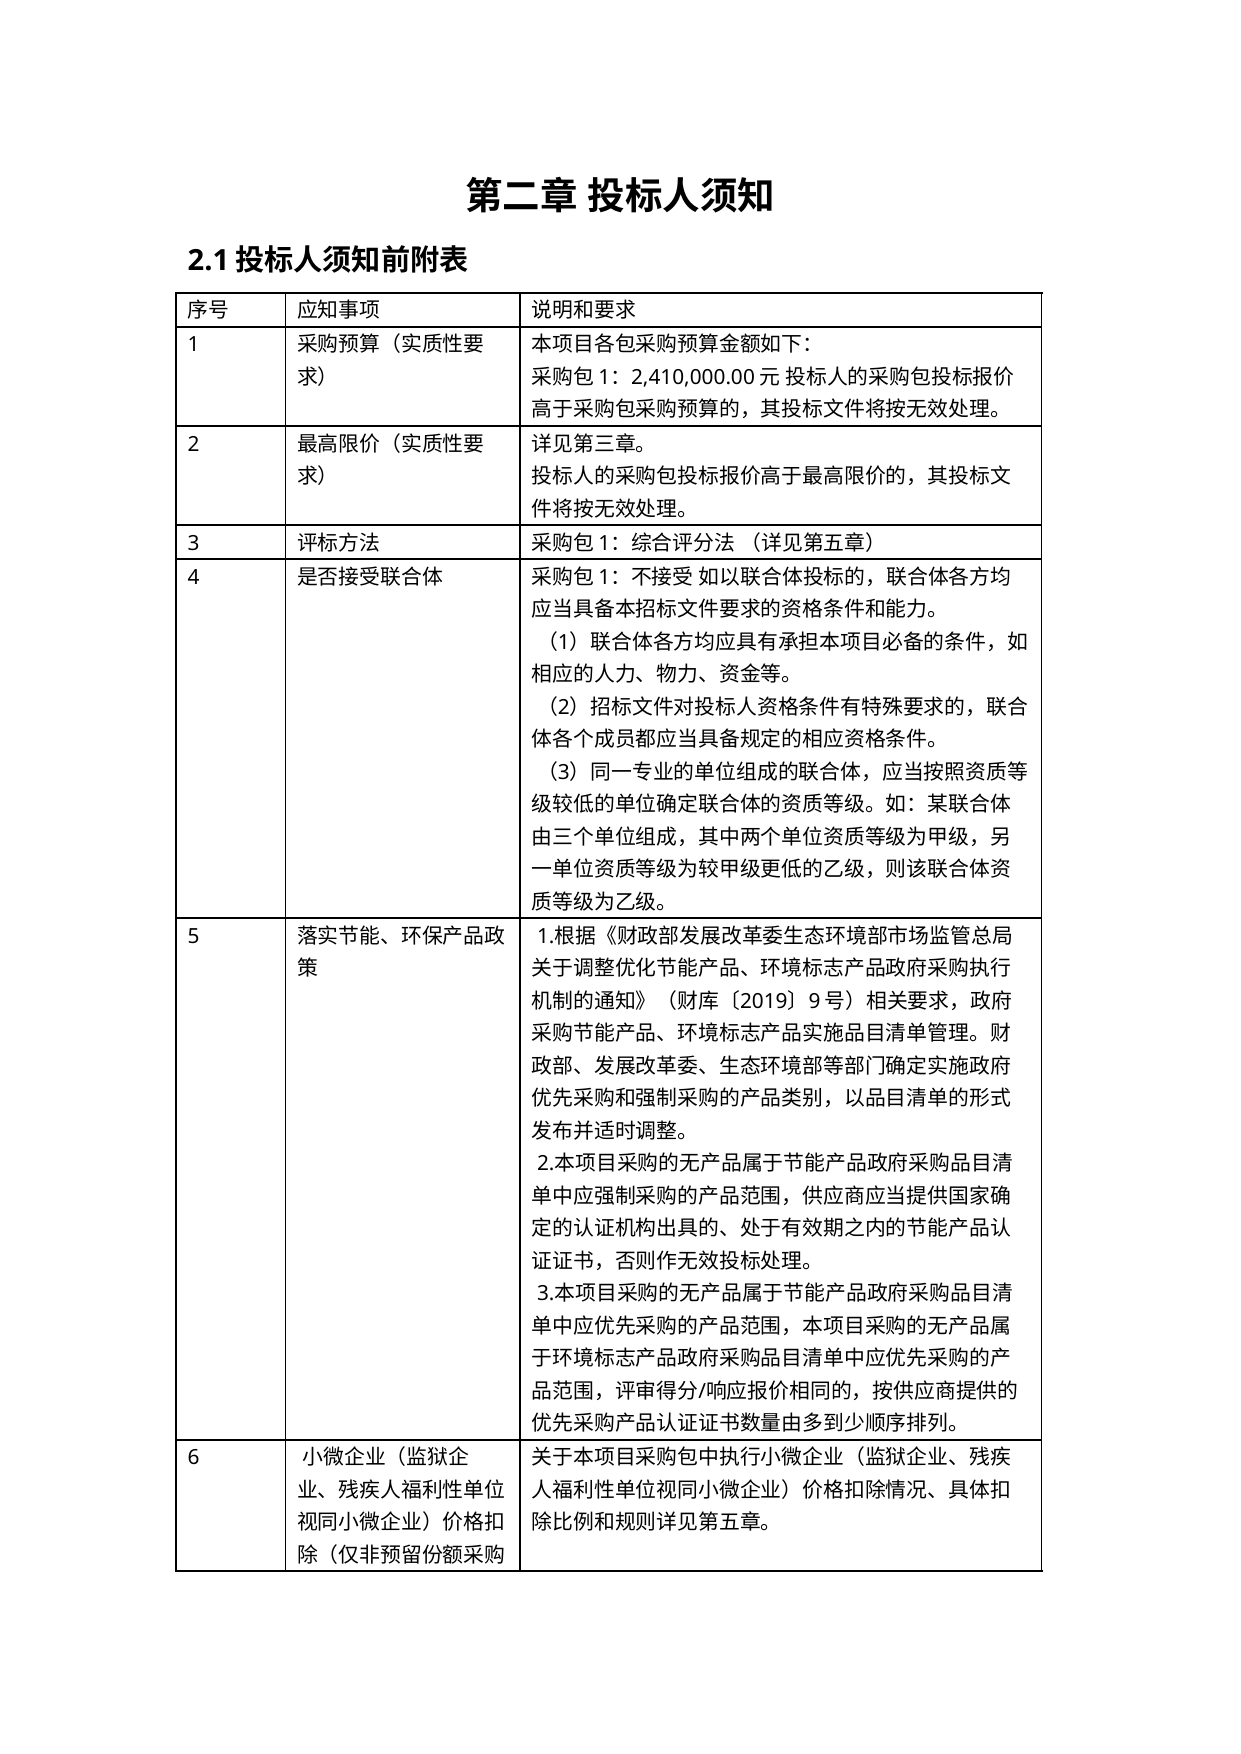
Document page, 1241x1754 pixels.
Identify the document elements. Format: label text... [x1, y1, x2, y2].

table_cell 详见第三章。 投标人的采购包投标报价高于最高限价的，其投标文件将按无效处理。 [521, 427, 1041, 524]
table_cell 4 [177, 560, 285, 917]
table_cell 评标方法 [286, 526, 519, 558]
table_cell 采购包1：不接受 如以联合体投标的，联合体各方均应当具备本招标文件要求的资格条件和能力。 （1）联合体各方均应具有承担本项目必备的条件，如相应的人力、物力、资金等。 （2）招标文件对投标人资格条件有特殊要求的，联合体各个成员都应当具备规定的相应资格条件。 （3）同一专业的单位组成的联合体，应当按照资质等级较低的单位确定联合体的资质等级。如：某联合体由三个单位组成，其中两个单位资质等级为甲级，另一单位资质等级为较甲级更低的乙级，则该联合体资质等级为乙级。 [521, 560, 1041, 917]
table_cell 3 [177, 526, 285, 558]
text 第二章 投标人须知 [187, 162, 1053, 227]
table_cell 最高限价（实质性要求） [286, 427, 519, 524]
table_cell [286, 1441, 519, 1570]
table_cell 6 [177, 1441, 285, 1570]
table_cell 落实节能、环保产品政策 [286, 919, 519, 1439]
table_cell 采购预算（实质性要求） [286, 328, 519, 425]
table_cell 本项目各包采购预算金额如下： 采购包1：2,410,000.00元 投标人的采购包投标报价高于采购包采购预算的，其投标文件将按无效处理。 [521, 328, 1041, 425]
table_header 说明和要求 [521, 294, 1041, 326]
text 2.1投标人须知前附表 [187, 227, 1053, 292]
table_cell 1 [177, 328, 285, 425]
table_header 序号 [177, 294, 285, 326]
table_cell 5 [177, 919, 285, 1439]
table_cell 是否接受联合体 [286, 560, 519, 917]
table_cell 采购包1：综合评分法 （详见第五章） [521, 526, 1041, 558]
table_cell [521, 1441, 1041, 1570]
table_cell 1.根据《财政部发展改革委生态环境部市场监管总局关于调整优化节能产品、环境标志产品政府采购执行机制的通知》（财库〔2019〕9号）相关要求，政府采购节能产品、环境标志产品实施品目清单管理。财政部、发展改革委、生态环境部等部门确定实施政府优先采购和强制采购的产品类别，以品目清单的形式发布并适时调整。 2.本项目采购的无产品属于节能产品政府采购品目清单中应强制采购的产品范围，供应商应当提供国家确定的认证机构出具的、处于有效期之内的节能产品认证证书，否则作无效投标处理。 3.本项目采购的无产品属于节能产品政府采购品目清单中应优先采购的产品范围，本项目采购的无产品属于环境标志产品政府采购品目清单中应优先采购的产品范围，评审得分/响应报价相同的，按供应商提供的优先采购产品认证证书数量由多到少顺序排列。 [521, 919, 1041, 1439]
table_cell 2 [177, 427, 285, 524]
table_header 应知事项 [286, 294, 519, 326]
